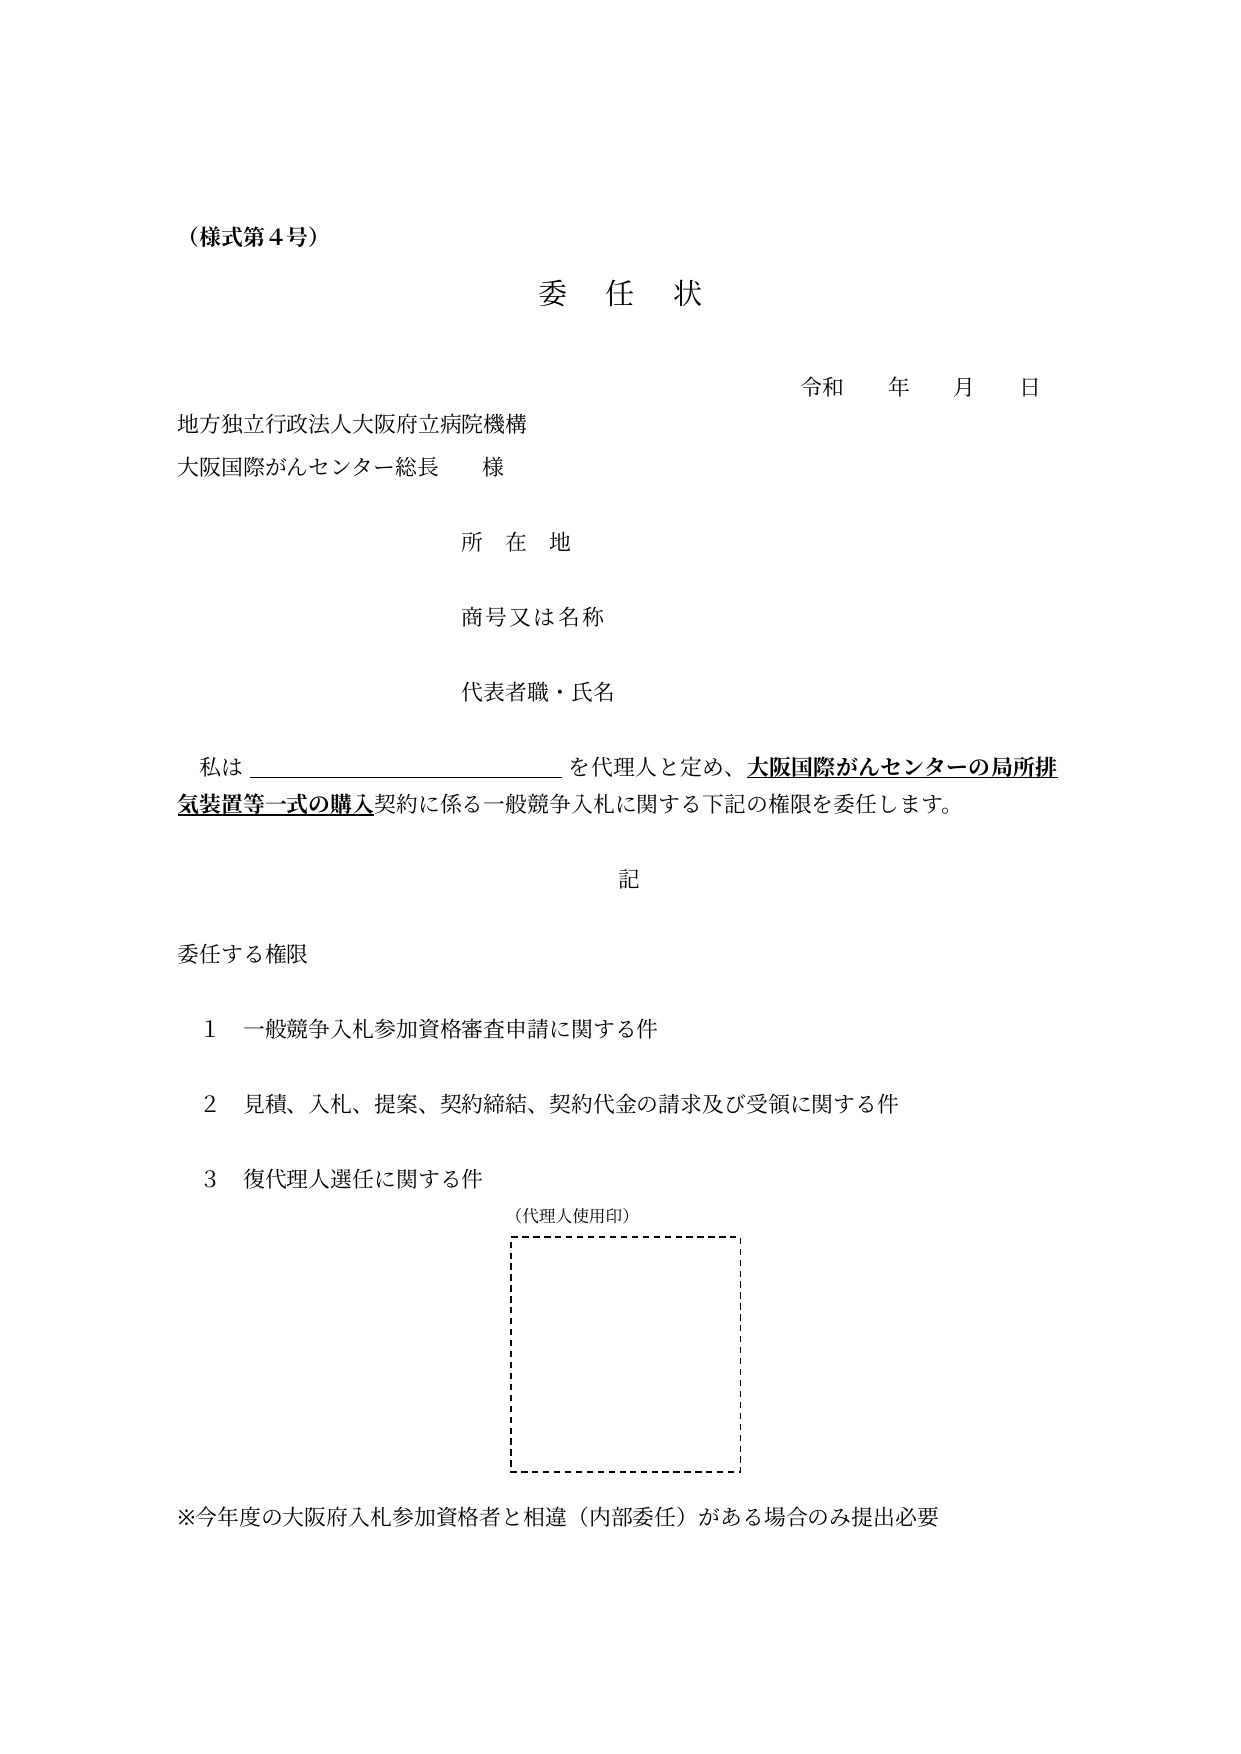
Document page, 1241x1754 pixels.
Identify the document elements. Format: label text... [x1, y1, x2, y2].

text ※今年度の大阪府入札参加資格者と相違（内部委任）がある場合のみ提出必要 [177, 1497, 1063, 1534]
text 地方独立行政法人大阪府立病院機構 [177, 404, 1063, 442]
text ３ 復代理人選任に関する件 [177, 1159, 1063, 1197]
text ２ 見積、入札、提案、契約締結、契約代金の請求及び受領に関する件 [177, 1084, 1063, 1122]
text １ 一般競争入札参加資格審査申請に関する件 [177, 1009, 1063, 1047]
text 大阪国際がんセンター総長 様 [177, 447, 883, 484]
text 私は を代理人と定め、大阪国際がんセンターの局所排気装置等一式の購入契約に係る一般競争入札に関する下記の権限を委任します。 [177, 747, 1059, 822]
text 令和 年 月 日 [177, 367, 1041, 404]
text （様式第４号） [177, 217, 1038, 254]
text 委任する権限 [177, 934, 1063, 972]
text 代表者職・氏名 [462, 672, 1063, 709]
text 委任状 [177, 254, 1063, 329]
text （代理人使用印） [177, 1197, 1063, 1234]
text 記 [177, 859, 1059, 897]
text 所在地 [462, 522, 1063, 559]
text 商号又は名称 [462, 597, 1063, 634]
